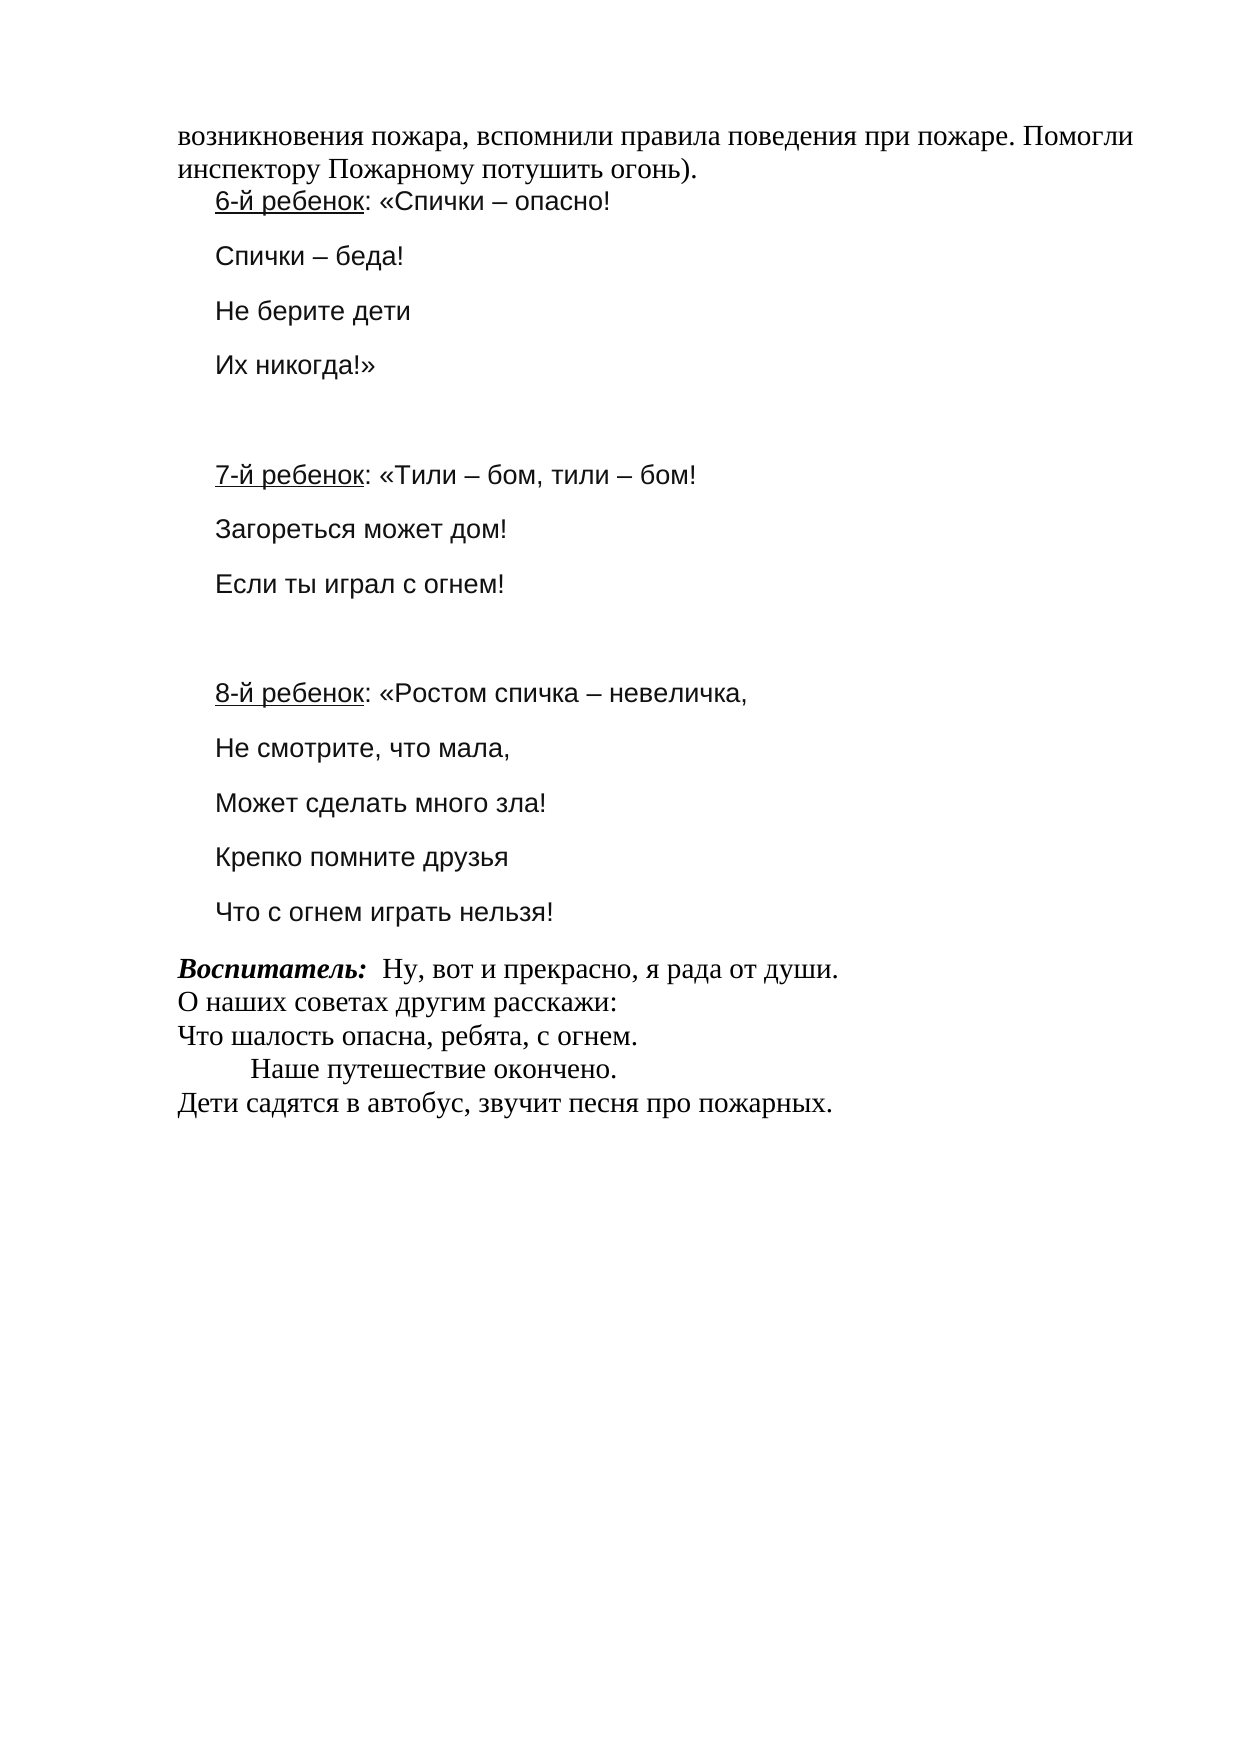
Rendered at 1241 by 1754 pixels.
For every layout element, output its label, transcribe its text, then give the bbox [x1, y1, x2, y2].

text Если ты играл с огнем! [177, 568, 1152, 599]
text Загореться может дом! [177, 513, 1152, 544]
text Не берите дети [177, 294, 1152, 326]
text Не смотрите, что мала, [177, 732, 1152, 763]
text Дети садятся в автобус, звучит песня про пожарных. [177, 1085, 1152, 1118]
text 7-й ребенок: «Тили – бом, тили – бом! [177, 459, 1152, 490]
text Наше путешествие окончено. [177, 1051, 1152, 1085]
text Что с огнем играть нельзя! [177, 896, 1152, 927]
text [177, 118, 1152, 185]
text 6-й ребенок: «Спички – опасно! [177, 185, 1152, 216]
text О наших советах другим расскажи: [177, 984, 1152, 1018]
text Воспитатель: Ну, вот и прекрасно, я рада от души. [177, 951, 1152, 984]
text Их никогда!» [177, 349, 1152, 381]
text Спички – беда! [177, 240, 1152, 271]
text Крепко помните друзья [177, 841, 1152, 873]
text Может сделать много зла! [177, 787, 1152, 818]
text Что шалость опасна, ребята, с огнем. [177, 1018, 1152, 1051]
text 8-й ребенок: «Ростом спичка – невеличка, [177, 677, 1152, 709]
